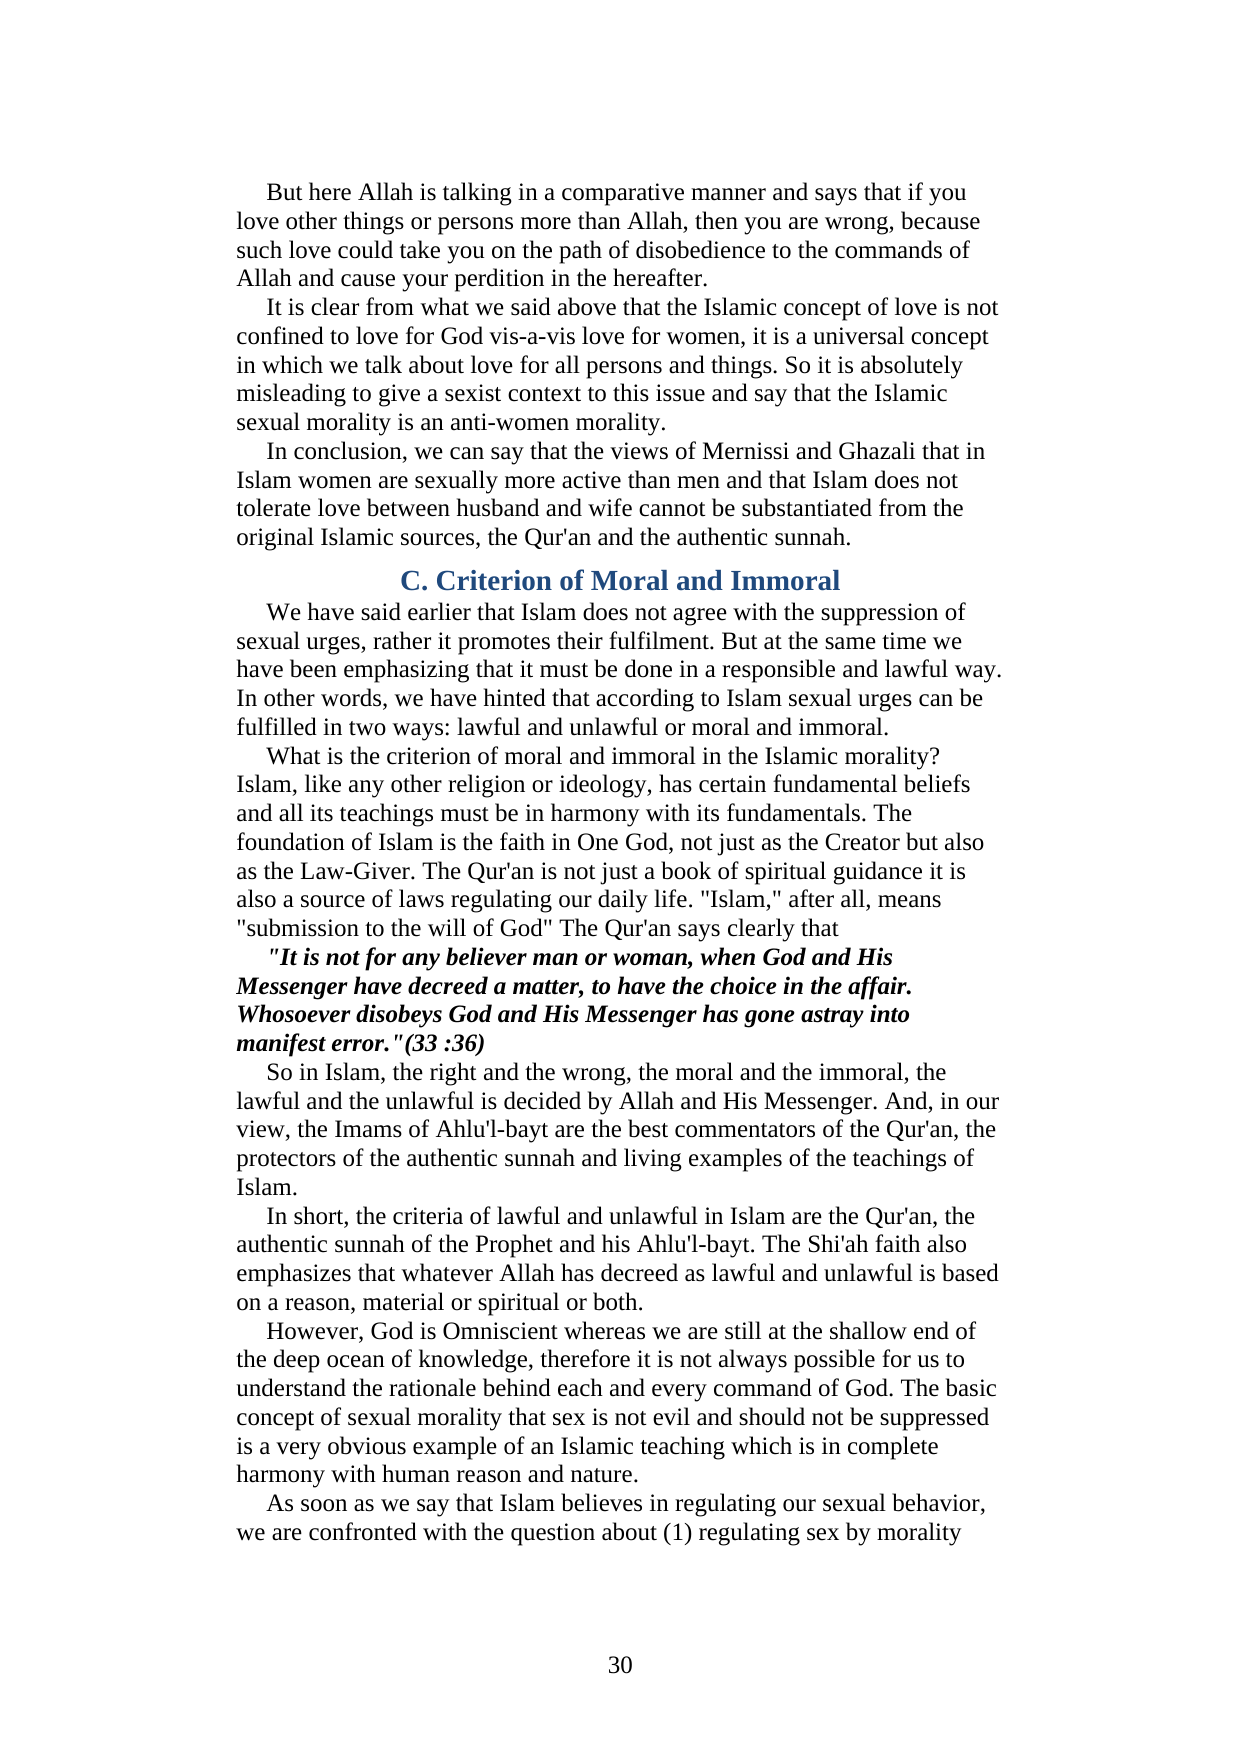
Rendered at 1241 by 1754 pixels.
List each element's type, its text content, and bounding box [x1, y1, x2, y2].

text It is clear from what we said above that the Islamic concept of love is not confined to love for God vis-a-vis love for women, it is a universal concept in which we talk about love for all persons and things. So it is absolutely misleading to give a sexist context to this issue and say that the Islamic sexual morality is an anti-women morality. [236, 292, 1004, 436]
subtitle C. Criterion of Moral and Immoral [236, 563, 1004, 597]
text In short, the criteria of lawful and unlawful in Islam are the Qur'an, the authentic sunnah of the Prophet and his Ahlu'l-bayt. The Shi'ah faith also emphasizes that whatever Allah has decreed as lawful and unlawful is based on a reason, material or spiritual or both. [236, 1201, 1004, 1316]
text But here Allah is talking in a comparative manner and says that if you love other things or persons more than Allah, then you are wrong, because such love could take you on the path of disobedience to the commands of Allah and cause your perdition in the hereafter. [236, 177, 1004, 292]
text What is the criterion of moral and immoral in the Islamic morality? Islam, like any other religion or ideology, has certain fundamental beliefs and all its teachings must be in harmony with its fundamentals. The foundation of Islam is the faith in One God, not just as the Creator but also as the Law-Giver. The Qur'an is not just a book of spiritual guidance it is also a source of laws regulating our daily life. "Islam," after all, means "submission to the will of God" The Qur'an says clearly that [236, 741, 1004, 942]
text In conclusion, we can say that the views of Mernissi and Ghazali that in Islam women are sexually more active than men and that Islam does not tolerate love between husband and wife cannot be substantiated from the original Islamic sources, the Qur'an and the authentic sunnah. [236, 436, 1004, 551]
text However, God is Omniscient whereas we are still at the shallow end of the deep ocean of knowledge, therefore it is not always possible for us to understand the rationale behind each and every command of God. The basic concept of sexual morality that sex is not evil and should not be suppressed is a very obvious example of an Islamic teaching which is in complete harmony with human reason and nature. [236, 1316, 1004, 1488]
text We have said earlier that Islam does not agree with the suppression of sexual urges, rather it promotes their fulfilment. But at the same time we have been emphasizing that it must be done in a responsible and lawful way. In other words, we have hinted that according to Islam sexual urges can be fulfilled in two ways: lawful and unlawful or moral and immoral. [236, 597, 1004, 741]
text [236, 1488, 1004, 1546]
text So in Islam, the right and the wrong, the moral and the immoral, the lawful and the unlawful is decided by Allah and His Messenger. And, in our view, the Imams of Ahlu'l-bayt are the best commentators of the Qur'an, the protectors of the authentic sunnah and living examples of the teachings of Islam. [236, 1057, 1004, 1201]
text "It is not for any believer man or woman, when God and His Messenger have decreed a matter, to have the choice in the affair. Whosoever disobeys God and His Messenger has gone astray into manifest error."(33 :36) [236, 942, 1004, 1057]
